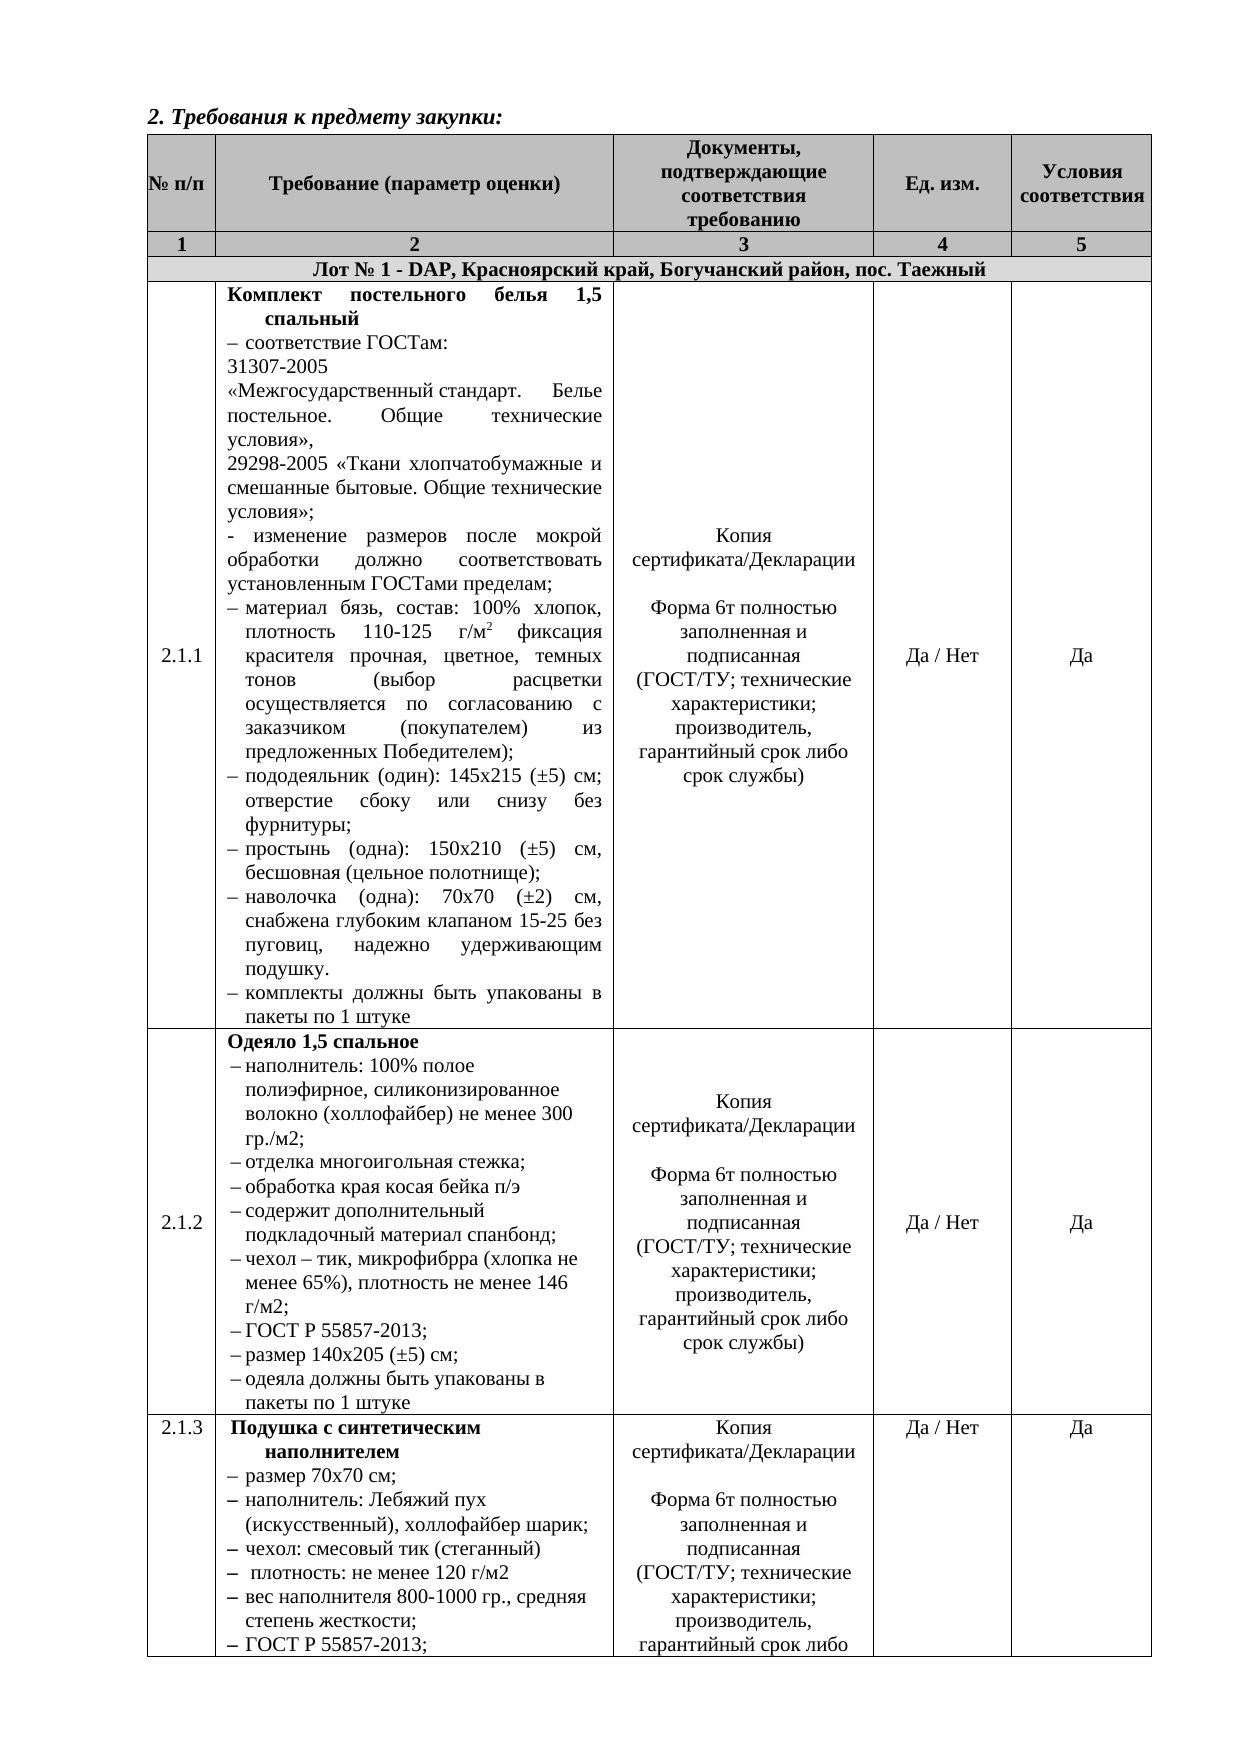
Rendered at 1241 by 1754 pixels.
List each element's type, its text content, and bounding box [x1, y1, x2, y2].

table_header Ед. изм. [874, 135, 1011, 231]
table_cell Да [1012, 1415, 1151, 1656]
table_cell Да / Нет [874, 1415, 1011, 1656]
table_cell Лот № 1 - DAP, Красноярский край, Богучанский район, пос. Таежный [148, 257, 1151, 281]
table_cell Комплект постельного белья 1,5 спальный соответствие ГОСТам: 31307-2005 «Межгосударственный стандарт. Белье постельное. Общие технические условия», 29298-2005 «Ткани хлопчатобумажные и смешанные бытовые. Общие технические условия»; - изменение размеров после мокрой обработки должно соответствовать установленным ГОСТами пределам; материал бязь, состав: 100% хлопок, плотность 110-125 г/м2 фиксация красителя прочная, цветное, темных тонов (выбор расцветки осуществляется по согласованию с заказчиком (покупателем) из предложенных Победителем); пододеяльник (один): 145х215 (±5) см; отверстие сбоку или снизу без фурнитуры; простынь (одна): 150х210 (±5) см, бесшовная (цельное полотнище); наволочка (одна): 70х70 (±2) см, снабжена глубоким клапаном 15-25 без пуговиц, надежно удерживающим подушку. комплекты должны быть упакованы в пакеты по 1 штуке [216, 282, 613, 1028]
table_cell 2.1.3 [148, 1415, 215, 1656]
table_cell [216, 1415, 613, 1656]
text 2. Требования к предмету закупки: [148, 103, 1152, 130]
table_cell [614, 1415, 873, 1656]
table_header Требование (параметр оценки) [216, 135, 613, 231]
table_header № п/п [148, 135, 215, 231]
table_cell Одеяло 1,5 спальное наполнитель: 100% полое полиэфирное, силиконизированное волокно (холлофайбер) не менее 300 гр./м2; отделка многоигольная стежка; обработка края косая бейка п/э содержит дополнительный подкладочный материал спанбонд; чехол – тик, микрофибрра (хлопка не менее 65%), плотность не менее 146 г/м2; ГОСТ Р 55857-2013; размер 140х205 (±5) см; одеяла должны быть упакованы в пакеты по 1 штуке [216, 1029, 613, 1414]
table_cell 1 [148, 232, 215, 256]
table_cell Да / Нет [874, 1029, 1011, 1414]
table_cell 4 [874, 232, 1011, 256]
table_cell 2.1.2 [148, 1029, 215, 1414]
table_header Условия соответствия [1012, 135, 1151, 231]
table_cell 3 [614, 232, 873, 256]
table_header Документы, подтверждающие соответствия требованию [614, 135, 873, 231]
table_cell Да [1012, 1029, 1151, 1414]
table_cell Да [1012, 282, 1151, 1028]
table_cell 5 [1012, 232, 1151, 256]
table_cell 2 [216, 232, 613, 256]
table_cell 2.1.1 [148, 282, 215, 1028]
table_cell Да / Нет [874, 282, 1011, 1028]
